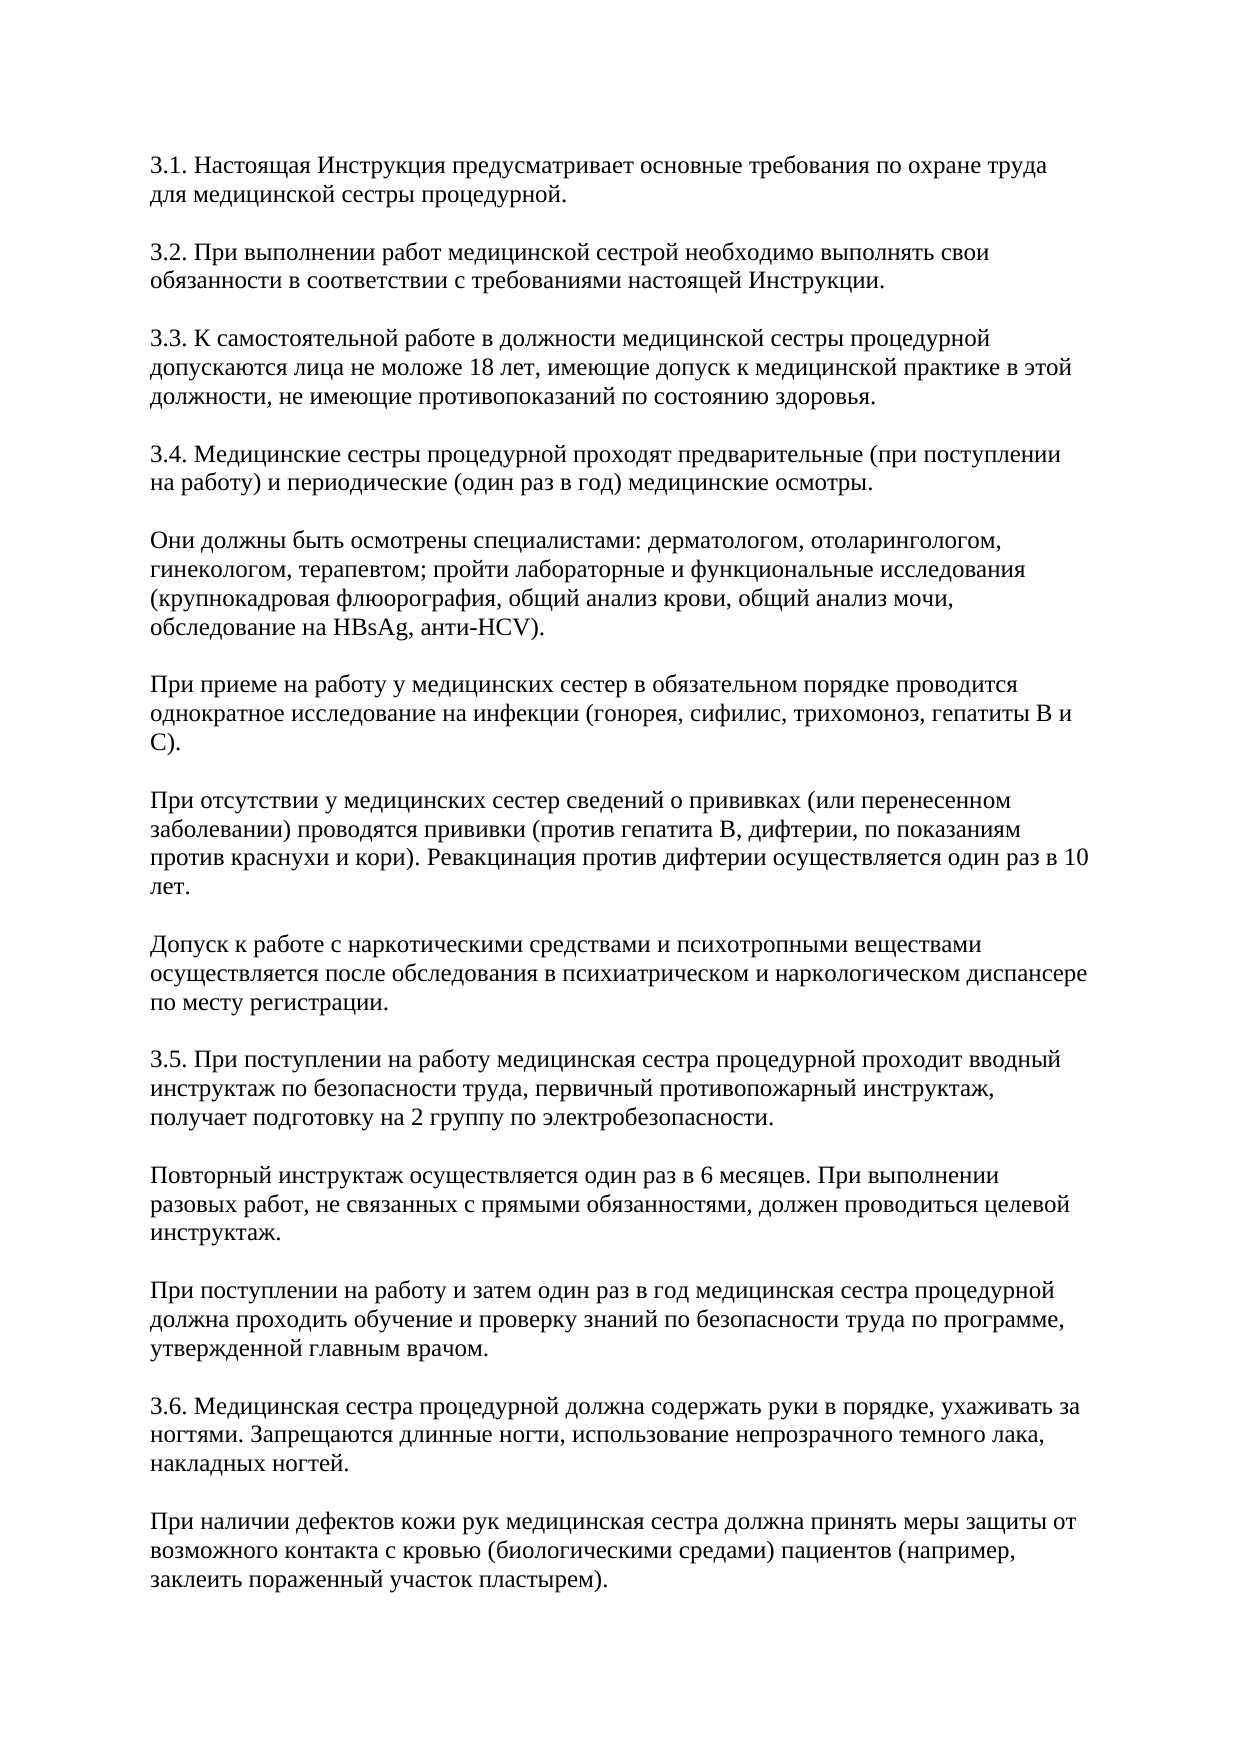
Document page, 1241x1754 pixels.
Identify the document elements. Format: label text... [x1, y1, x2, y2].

text 3.6. Медицинская сестра процедурной должна содержать руки в порядке, ухаживать за ногтями. Запрещаются длинные ногти, использование непрозрачного темного лака, накладных ногтей. [150, 1391, 1090, 1477]
text При отсутствии у медицинских сестер сведений о прививках (или перенесенном заболевании) проводятся прививки (против гепатита В, дифтерии, по показаниям против краснухи и кори). Ревакцинация против дифтерии осуществляется один раз в 10 лет. [150, 785, 1090, 900]
text 3.4. Медицинские сестры процедурной проходят предварительные (при поступлении на работу) и периодические (один раз в год) медицинские осмотры. [150, 439, 1090, 496]
text 3.1. Настоящая Инструкция предусматривает основные требования по охране труда для медицинской сестры процедурной. [150, 150, 1090, 207]
text Допуск к работе с наркотическими средствами и психотропными веществами осуществляется после обследования в психиатрическом и наркологическом диспансере по месту регистрации. [150, 929, 1090, 1015]
text Они должны быть осмотрены специалистами: дерматологом, отоларингологом, гинекологом, терапевтом; пройти лабораторные и функциональные исследования (крупнокадровая флюорография, общий анализ крови, общий анализ мочи, обследование на HBsAg, анти-HCV). [150, 525, 1090, 640]
text 3.3. К самостоятельной работе в должности медицинской сестры процедурной допускаются лица не моложе 18 лет, имеющие допуск к медицинской практике в этой должности, не имеющие противопоказаний по состоянию здоровья. [150, 323, 1090, 409]
text При приеме на работу у медицинских сестер в обязательном порядке проводится однократное исследование на инфекции (гонорея, сифилис, трихомоноз, гепатиты В и С). [150, 669, 1090, 756]
text При поступлении на работу и затем один раз в год медицинская сестра процедурной должна проходить обучение и проверку знаний по безопасности труда по программе, утвержденной главным врачом. [150, 1275, 1090, 1362]
text Повторный инструктаж осуществляется один раз в 6 месяцев. При выполнении разовых работ, не связанных с прямыми обязанностями, должен проводиться целевой инструктаж. [150, 1160, 1090, 1246]
text 3.5. При поступлении на работу медицинская сестра процедурной проходит вводный инструктаж по безопасности труда, первичный противопожарный инструктаж, получает подготовку на 2 группу по электробезопасности. [150, 1044, 1090, 1131]
text 3.2. При выполнении работ медицинской сестрой необходимо выполнять свои обязанности в соответствии с требованиями настоящей Инструкции. [150, 237, 1090, 294]
text При наличии дефектов кожи рук медицинская сестра должна принять меры защиты от возможного контакта с кровью (биологическими средами) пациентов (например, заклеить пораженный участок пластырем). [150, 1506, 1090, 1592]
